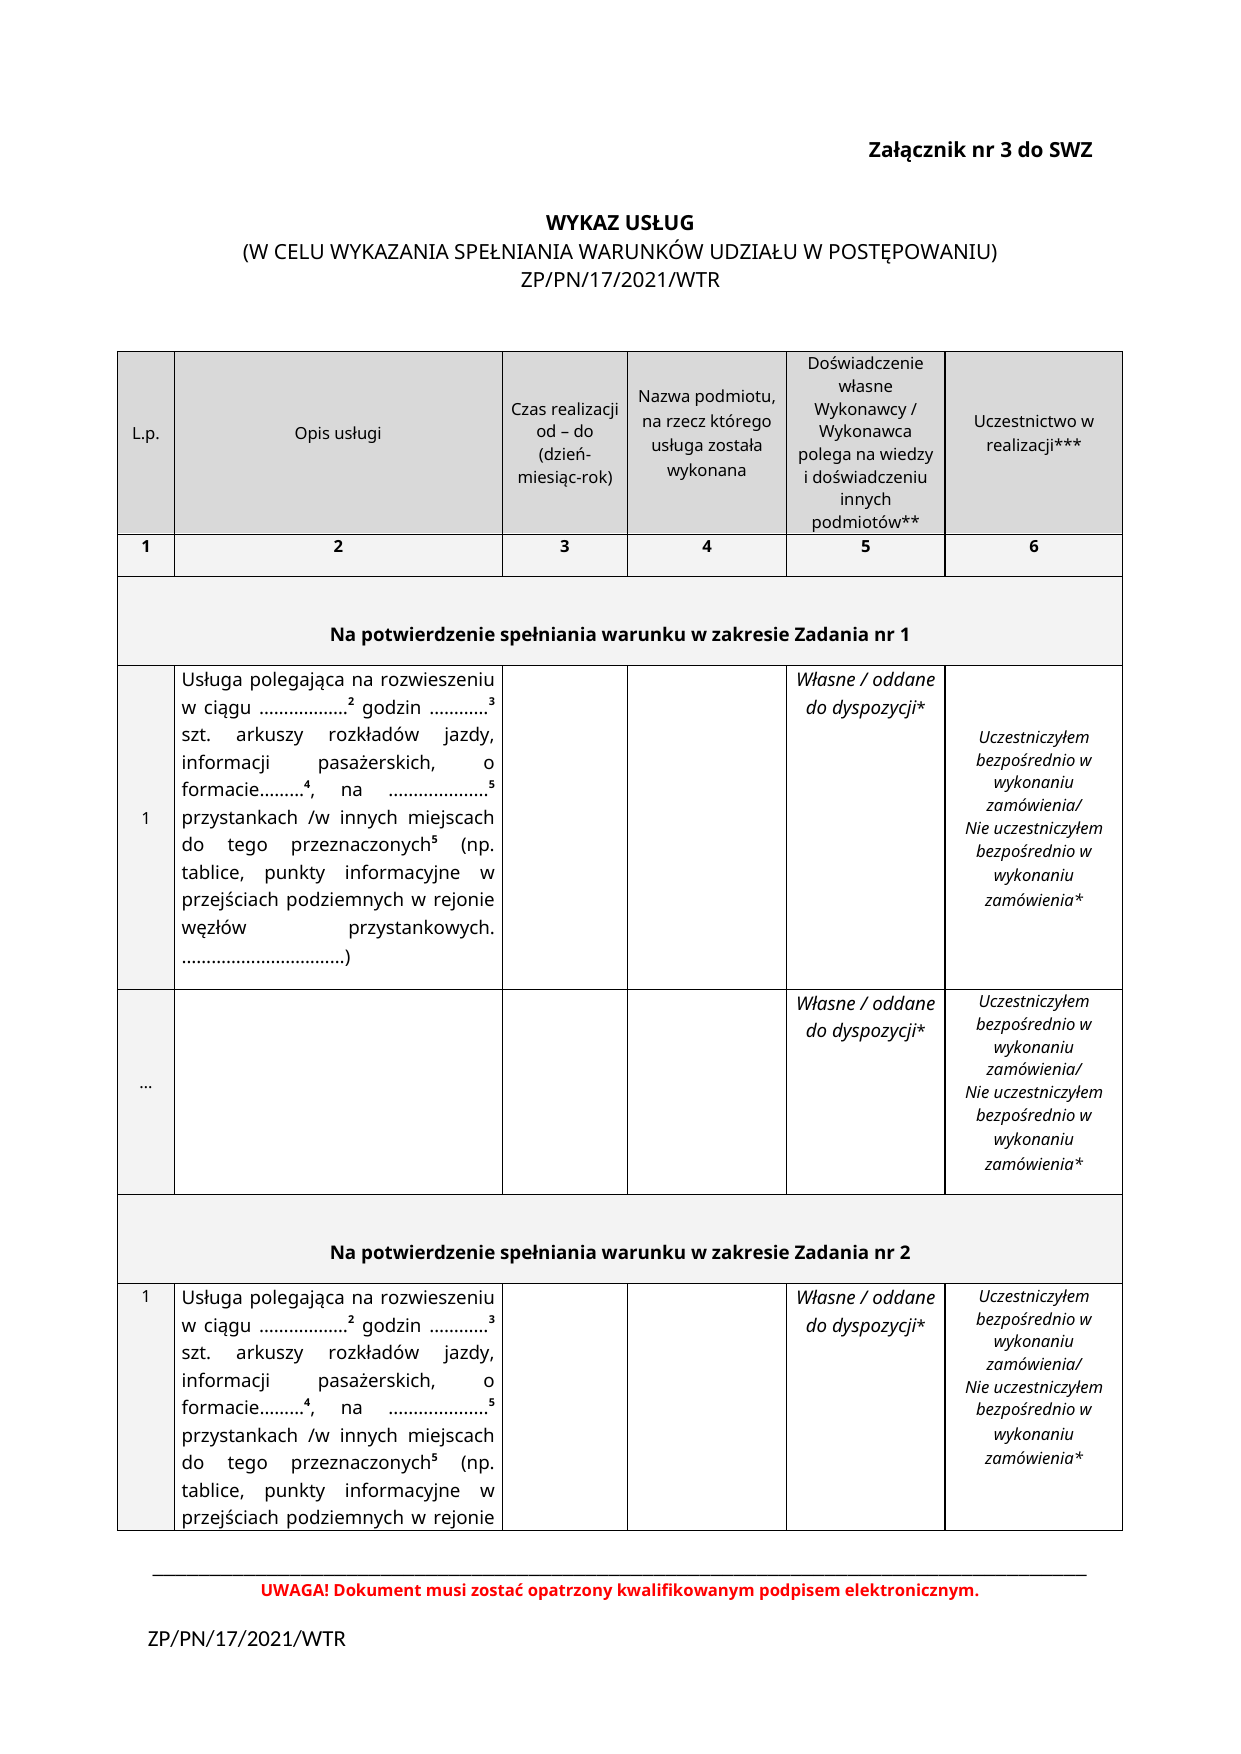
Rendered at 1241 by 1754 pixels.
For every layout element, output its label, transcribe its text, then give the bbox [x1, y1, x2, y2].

table_header Nazwa podmiotu, na rzecz którego usługa została wykonana [628, 352, 786, 533]
table_header Uczestnictwo w realizacji*** [946, 352, 1122, 533]
table_header Doświadczenie własne Wykonawcy / Wykonawca polega na wiedzy i doświadczeniu innych podmiotów** [787, 352, 944, 533]
text Załącznik nr 3 do SWZ [148, 135, 1093, 163]
table_cell 5 [787, 535, 944, 576]
table_cell Uczestniczyłem bezpośrednio w wykonaniu zamówienia/ Nie uczestniczyłem bezpośrednio w wykonaniu zamówienia* [946, 666, 1122, 989]
table_cell 3 [503, 535, 627, 576]
table_cell [175, 990, 502, 1194]
table_cell [503, 990, 627, 1194]
table_header Opis usługi [175, 352, 502, 533]
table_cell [787, 1284, 944, 1530]
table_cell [946, 1284, 1122, 1530]
text WYKAZ USŁUG [148, 208, 1093, 237]
table_cell 1 [118, 666, 174, 989]
table_cell Na potwierdzenie spełniania warunku w zakresie Zadania nr 1 [118, 577, 1122, 665]
table_cell Własne / oddane do dyspozycji* [787, 990, 944, 1194]
table_header Czas realizacji od – do (dzień-miesiąc-rok) [503, 352, 627, 533]
table_cell 1 [118, 535, 174, 576]
table_cell [503, 666, 627, 989]
table_cell 2 [175, 535, 502, 576]
table_cell 6 [946, 535, 1122, 576]
table_cell [628, 990, 786, 1194]
table_cell [503, 1284, 627, 1530]
table_cell Uczestniczyłem bezpośrednio w wykonaniu zamówienia/ Nie uczestniczyłem bezpośrednio w wykonaniu zamówienia* [946, 990, 1122, 1194]
table_cell [628, 1284, 786, 1530]
text (W CELU WYKAZANIA SPEŁNIANIA WARUNKÓW UDZIAŁU W POSTĘPOWANIU) ZP/PN/17/2021/WTR [148, 237, 1093, 294]
table_cell 4 [628, 535, 786, 576]
table_cell Własne / oddane do dyspozycji* [787, 666, 944, 989]
table_cell [628, 666, 786, 989]
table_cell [175, 1284, 502, 1530]
table_cell 1 [118, 1284, 174, 1530]
table_cell Na potwierdzenie spełniania warunku w zakresie Zadania nr 2 [118, 1195, 1122, 1283]
table_cell … [118, 990, 174, 1194]
table_header L.p. [118, 352, 174, 533]
